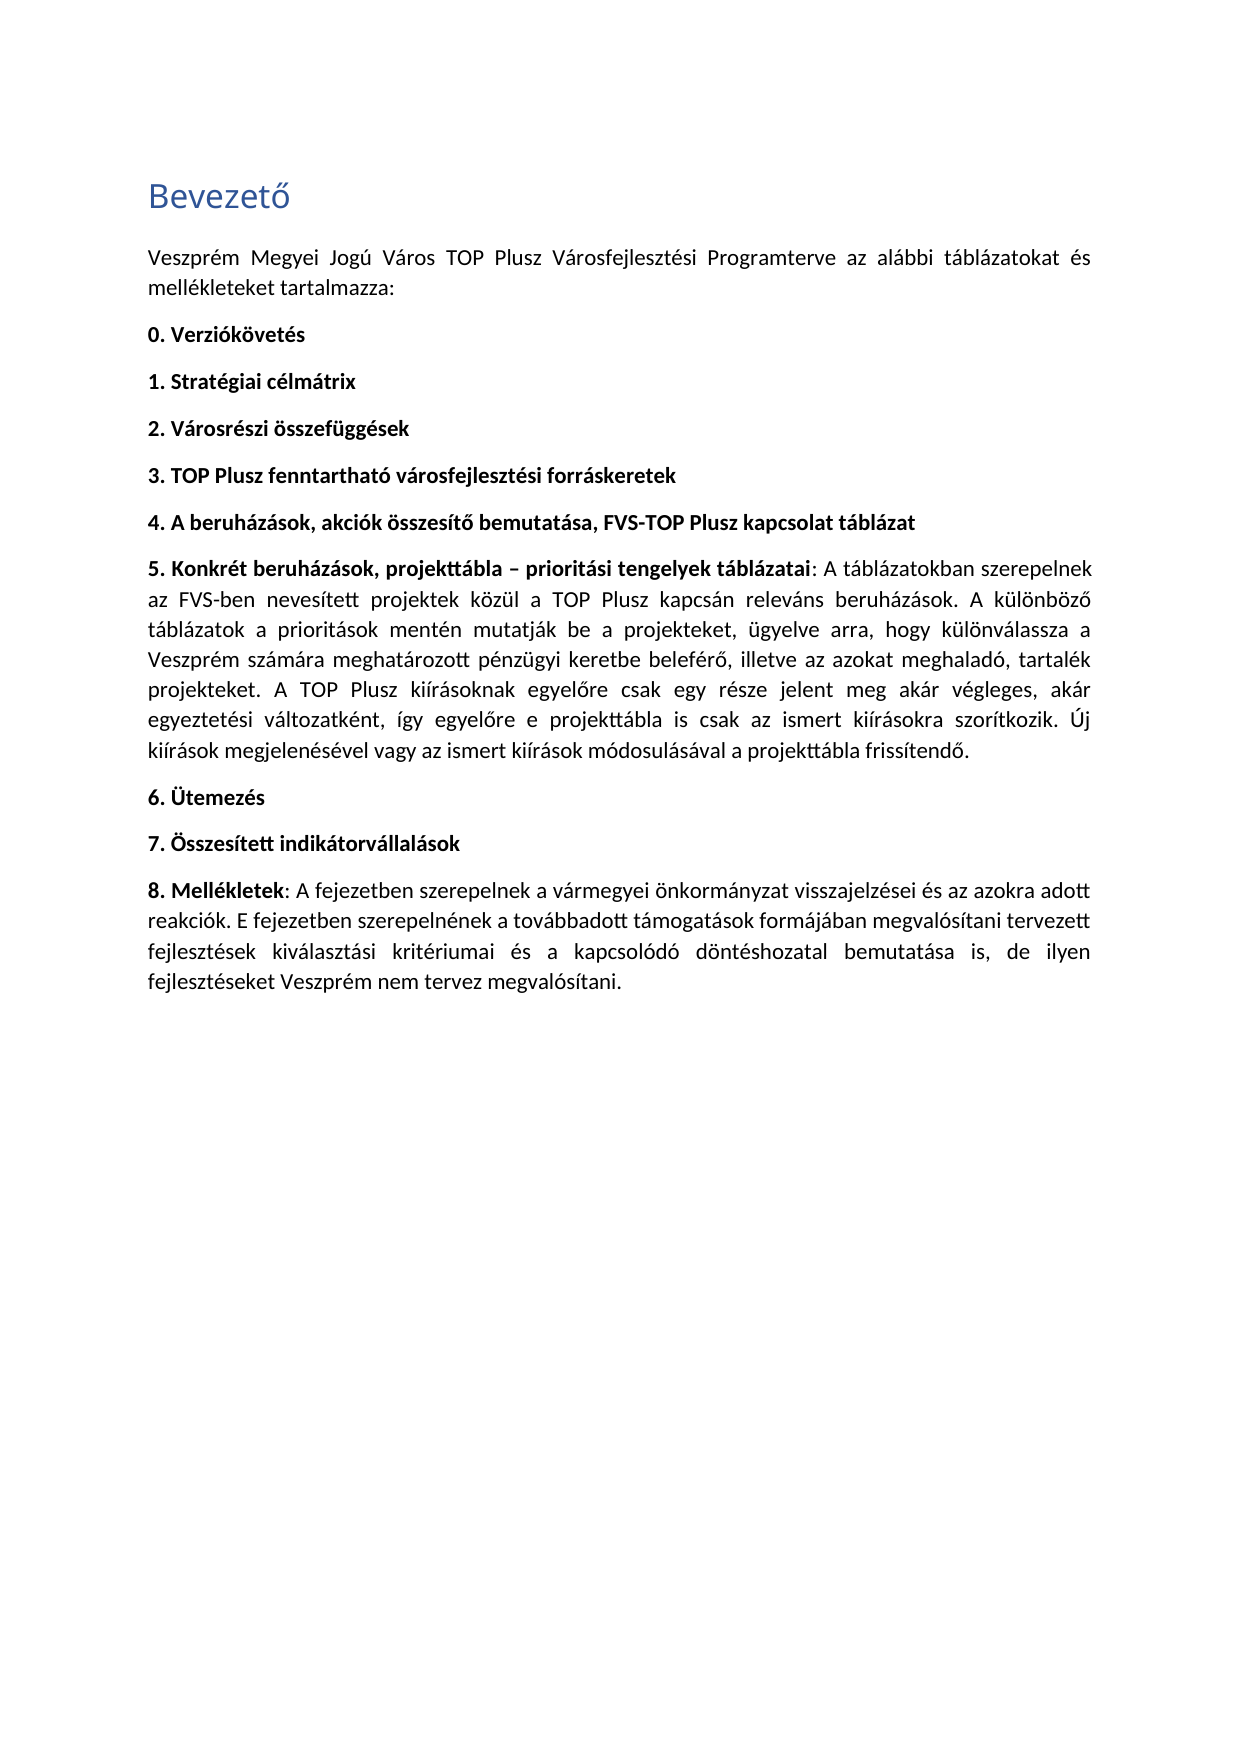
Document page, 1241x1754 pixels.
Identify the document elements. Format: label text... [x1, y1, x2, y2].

subtitle Bevezető [148, 173, 1092, 218]
text 3. TOP Plusz fenntartható városfejlesztési forráskeretek [148, 461, 1092, 489]
text 4. A beruházások, akciók összesítő bemutatása, FVS-TOP Plusz kapcsolat táblázat [148, 508, 1092, 536]
text 1. Stratégiai célmátrix [148, 367, 1092, 395]
text 7. Összesített indikátorvállalások [148, 829, 1092, 858]
text 2. Városrészi összefüggések [148, 414, 1092, 442]
text 0. Verziókövetés [148, 320, 1092, 348]
text 8. Mellékletek: A fejezetben szerepelnek a vármegyei önkormányzat visszajelzései és az azokra adott reakciók. E fejezetben szerepelnének a továbbadott támogatások formájában megvalósítani tervezett fejlesztések kiválasztási kritériumai és a kapcsolódó döntéshozatal bemutatása is, de ilyen fejlesztéseket Veszprém nem tervez megvalósítani. [148, 876, 1092, 995]
text 5. Konkrét beruházások, projekttábla – prioritási tengelyek táblázatai: A táblázatokban szerepelnek az FVS-ben nevesített projektek közül a TOP Plusz kapcsán releváns beruházások. A különböző táblázatok a prioritások mentén mutatják be a projekteket, ügyelve arra, hogy különválassza a Veszprém számára meghatározott pénzügyi keretbe beleférő, illetve az azokat meghaladó, tartalék projekteket. A TOP Plusz kiírásoknak egyelőre csak egy része jelent meg akár végleges, akár egyeztetési változatként, így egyelőre e projekttábla is csak az ismert kiírásokra szorítkozik. Új kiírások megjelenésével vagy az ismert kiírások módosulásával a projekttábla frissítendő. [148, 554, 1092, 764]
text Veszprém Megyei Jogú Város TOP Plusz Városfejlesztési Programterve az alábbi táblázatokat és mellékleteket tartalmazza: [148, 243, 1092, 301]
text 6. Ütemezés [148, 783, 1092, 811]
